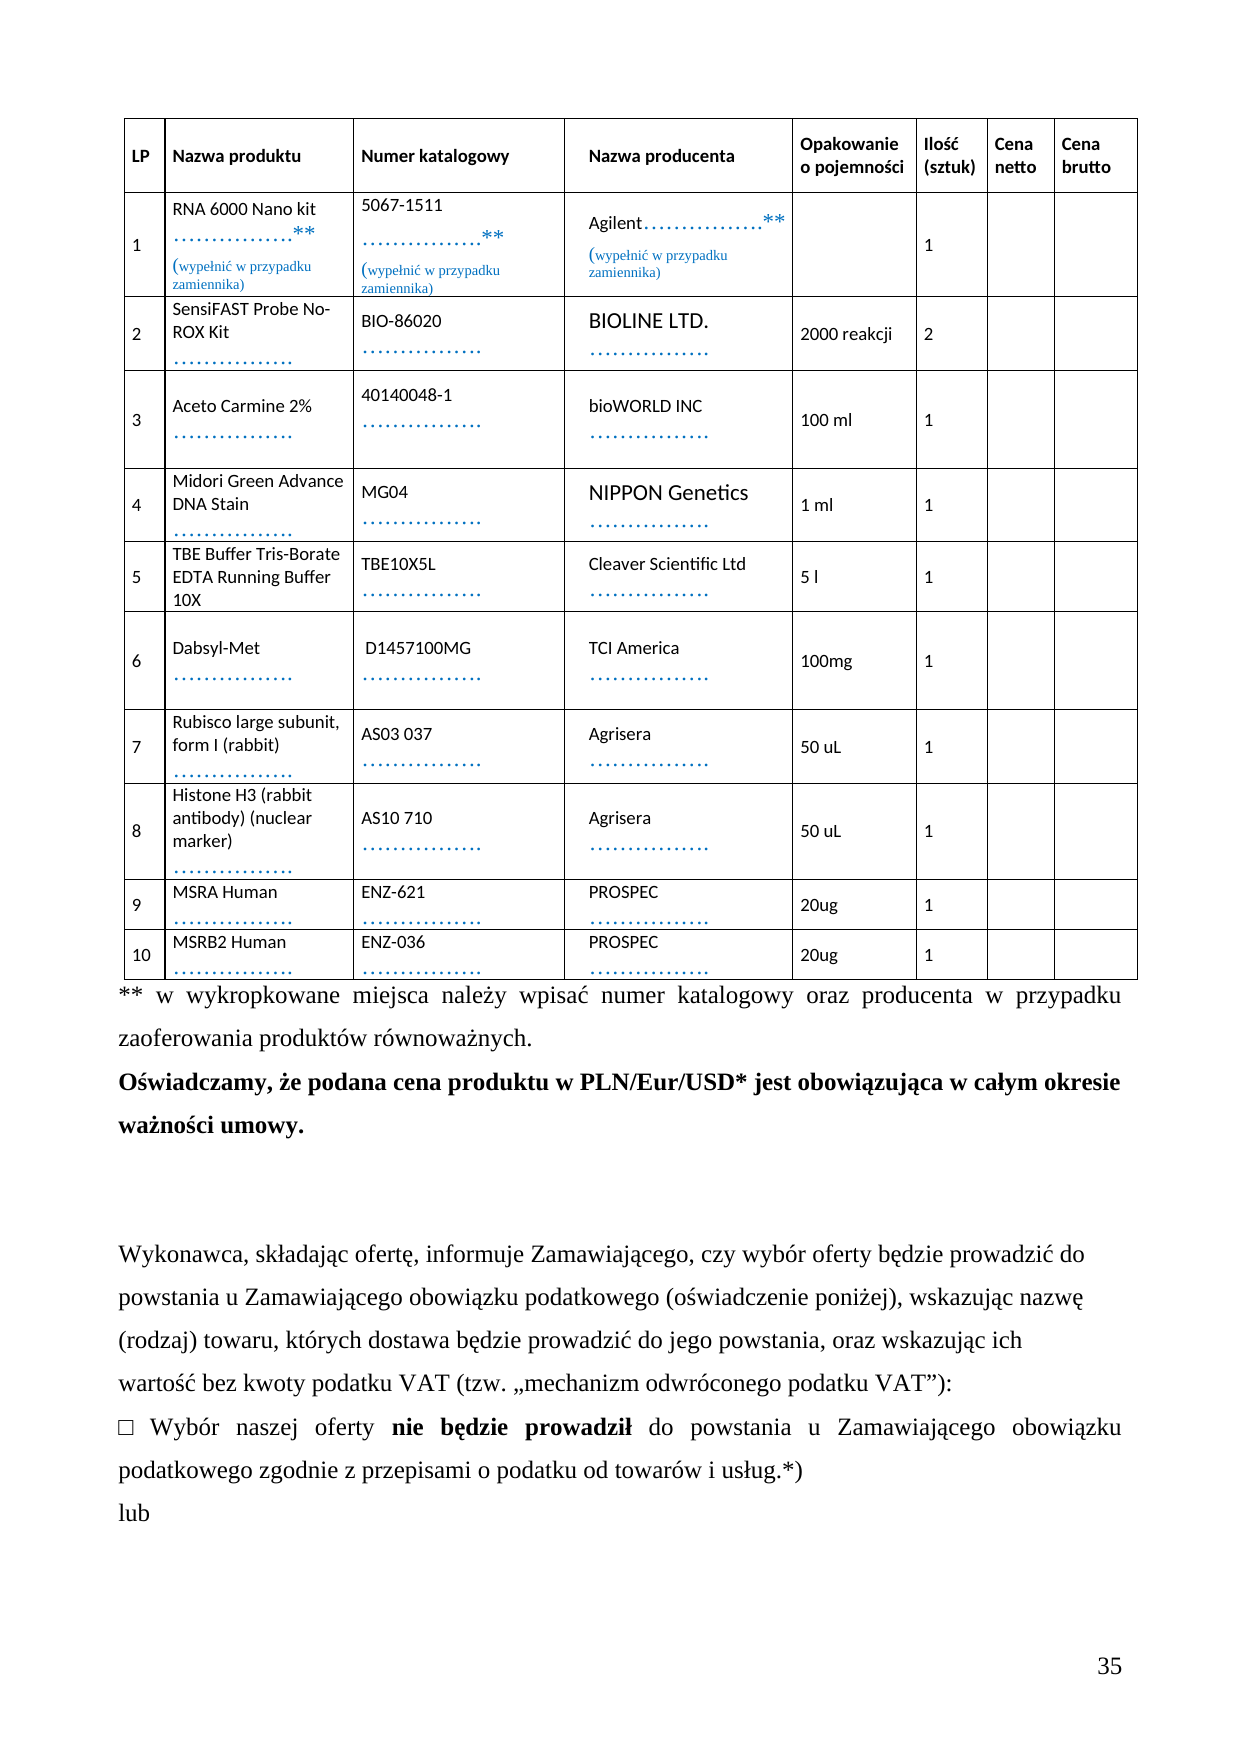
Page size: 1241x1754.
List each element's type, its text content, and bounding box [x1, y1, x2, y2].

table_cell [1055, 784, 1137, 879]
table_header [565, 119, 581, 192]
table_cell 50 uL [793, 710, 916, 783]
table_cell 6 [125, 612, 164, 709]
table_cell [988, 930, 1054, 979]
table_cell [565, 880, 581, 929]
table_cell 5067-1511 …………….** (wypełnić w przypadku zamiennika) [354, 193, 564, 296]
table_cell [565, 710, 581, 783]
table_cell [1055, 542, 1137, 611]
table_cell [1055, 930, 1137, 979]
table_cell AS10 710 ……………. [354, 784, 564, 879]
table_cell Agrisera ……………. [581, 784, 792, 879]
table_cell [988, 297, 1054, 369]
table_cell PROSPEC ……………. [581, 880, 792, 929]
table_cell 10 [125, 930, 164, 979]
table_cell [565, 193, 581, 296]
table_cell 1 [917, 193, 987, 296]
table_cell [988, 710, 1054, 783]
table_header Numer katalogowy [354, 119, 564, 192]
table_header Ilość (sztuk) [917, 119, 987, 192]
table_cell Agilent…………….** (wypełnić w przypadku zamiennika) [581, 193, 792, 296]
table_cell D1457100MG ……………. [354, 612, 564, 709]
table_cell [565, 297, 581, 369]
table_cell [565, 469, 581, 541]
table_header Cena brutto [1055, 119, 1137, 192]
table_cell 5 l [793, 542, 916, 611]
text ważności umowy. [118, 1110, 1122, 1138]
table_header LP [125, 119, 164, 192]
table_cell NIPPON Genetics ……………. [581, 469, 792, 541]
text wartość bez kwoty podatku VAT (tzw. „mechanizm odwróconego podatku VAT”): [118, 1368, 1122, 1397]
table_cell 1 ml [793, 469, 916, 541]
table_cell [793, 193, 916, 296]
table_cell [565, 371, 581, 468]
table_cell TBE Buffer Tris-Borate EDTA Running Buffer 10X [166, 542, 353, 611]
table_cell Rubisco large subunit, form I (rabbit) ……………. [166, 710, 353, 783]
table_cell ENZ-621 ……………. [354, 880, 564, 929]
table_cell ENZ-036 ……………. [354, 930, 564, 979]
table_cell [988, 193, 1054, 296]
table_cell MSRB2 Human ……………. [166, 930, 353, 979]
table_cell 2 [917, 297, 987, 369]
table_cell 100 ml [793, 371, 916, 468]
table_cell 8 [125, 784, 164, 879]
table_cell 1 [917, 930, 987, 979]
text □ Wybór naszej oferty nie będzie prowadził do powstania u Zamawiającego obowiązku podatkowego zgodnie z przepisami o podatku od towarów i usług.*) [118, 1412, 1122, 1483]
table_cell MSRA Human ……………. [166, 880, 353, 929]
table_cell [988, 371, 1054, 468]
table_cell bioWORLD INC ……………. [581, 371, 792, 468]
table_cell 1 [917, 371, 987, 468]
table_cell 1 [917, 784, 987, 879]
text Wykonawca, składając ofertę, informuje Zamawiającego, czy wybór oferty będzie prowadzić do [118, 1239, 1122, 1268]
table_header Nazwa produktu [166, 119, 353, 192]
table_cell AS03 037 ……………. [354, 710, 564, 783]
table_cell 1 [125, 193, 164, 296]
table_cell Cleaver Scientific Ltd ……………. [581, 542, 792, 611]
table_cell 4 [125, 469, 164, 541]
table_cell 2000 reakcji [793, 297, 916, 369]
table_cell 2 [125, 297, 164, 369]
text powstania u Zamawiającego obowiązku podatkowego (oświadczenie poniżej), wskazując nazwę [118, 1282, 1122, 1311]
table_cell [565, 930, 581, 979]
table_cell 50 uL [793, 784, 916, 879]
table_cell RNA 6000 Nano kit …………….** (wypełnić w przypadku zamiennika) [166, 193, 353, 296]
table_cell BIOLINE LTD. ……………. [581, 297, 792, 369]
table_cell 3 [125, 371, 164, 468]
table_cell 20ug [793, 930, 916, 979]
table_header Opakowanie o pojemności [793, 119, 916, 192]
table_cell PROSPEC ……………. [581, 930, 792, 979]
table_cell 7 [125, 710, 164, 783]
table_cell [988, 880, 1054, 929]
table_cell 40140048-1 ……………. [354, 371, 564, 468]
table_cell 9 [125, 880, 164, 929]
table_cell 5 [125, 542, 164, 611]
table_cell SensiFAST Probe No-ROX Kit ……………. [166, 297, 353, 369]
table_cell 100mg [793, 612, 916, 709]
table_cell [1055, 297, 1137, 369]
table_cell BIO-86020 ……………. [354, 297, 564, 369]
table_cell Histone H3 (rabbit antibody) (nuclear marker) ……………. [166, 784, 353, 879]
table_cell Dabsyl-Met ……………. [166, 612, 353, 709]
table_header Nazwa producenta [581, 119, 792, 192]
table_cell Aceto Carmine 2% ……………. [166, 371, 353, 468]
text ** w wykropkowane miejsca należy wpisać numer katalogowy oraz producenta w przypadku zaoferowania produktów równoważnych. [118, 980, 1122, 1052]
table_cell MG04 ……………. [354, 469, 564, 541]
text Oświadczamy, że podana cena produktu w PLN/Eur/USD* jest obowiązująca w całym okresie [118, 1067, 1122, 1095]
table_cell 1 [917, 542, 987, 611]
table_cell 20ug [793, 880, 916, 929]
table_cell 1 [917, 880, 987, 929]
text lub [118, 1498, 1122, 1527]
table_cell [988, 469, 1054, 541]
table_cell [565, 784, 581, 879]
table_cell [1055, 612, 1137, 709]
table_cell TCI America ……………. [581, 612, 792, 709]
text (rodzaj) towaru, których dostawa będzie prowadzić do jego powstania, oraz wskazując ich [118, 1325, 1122, 1354]
table_cell TBE10X5L ……………. [354, 542, 564, 611]
table_cell Agrisera ……………. [581, 710, 792, 783]
table_cell 1 [917, 469, 987, 541]
table_cell [1055, 880, 1137, 929]
table_cell [1055, 371, 1137, 468]
table_cell Midori Green Advance DNA Stain ……………. [166, 469, 353, 541]
table_header Cena netto [988, 119, 1054, 192]
table_cell [988, 542, 1054, 611]
table_cell [988, 612, 1054, 709]
table_cell 1 [917, 612, 987, 709]
table_cell [565, 542, 581, 611]
table_cell [1055, 469, 1137, 541]
table_cell 1 [917, 710, 987, 783]
table_cell [988, 784, 1054, 879]
table_cell [565, 612, 581, 709]
table_cell [1055, 193, 1137, 296]
table_cell [1055, 710, 1137, 783]
